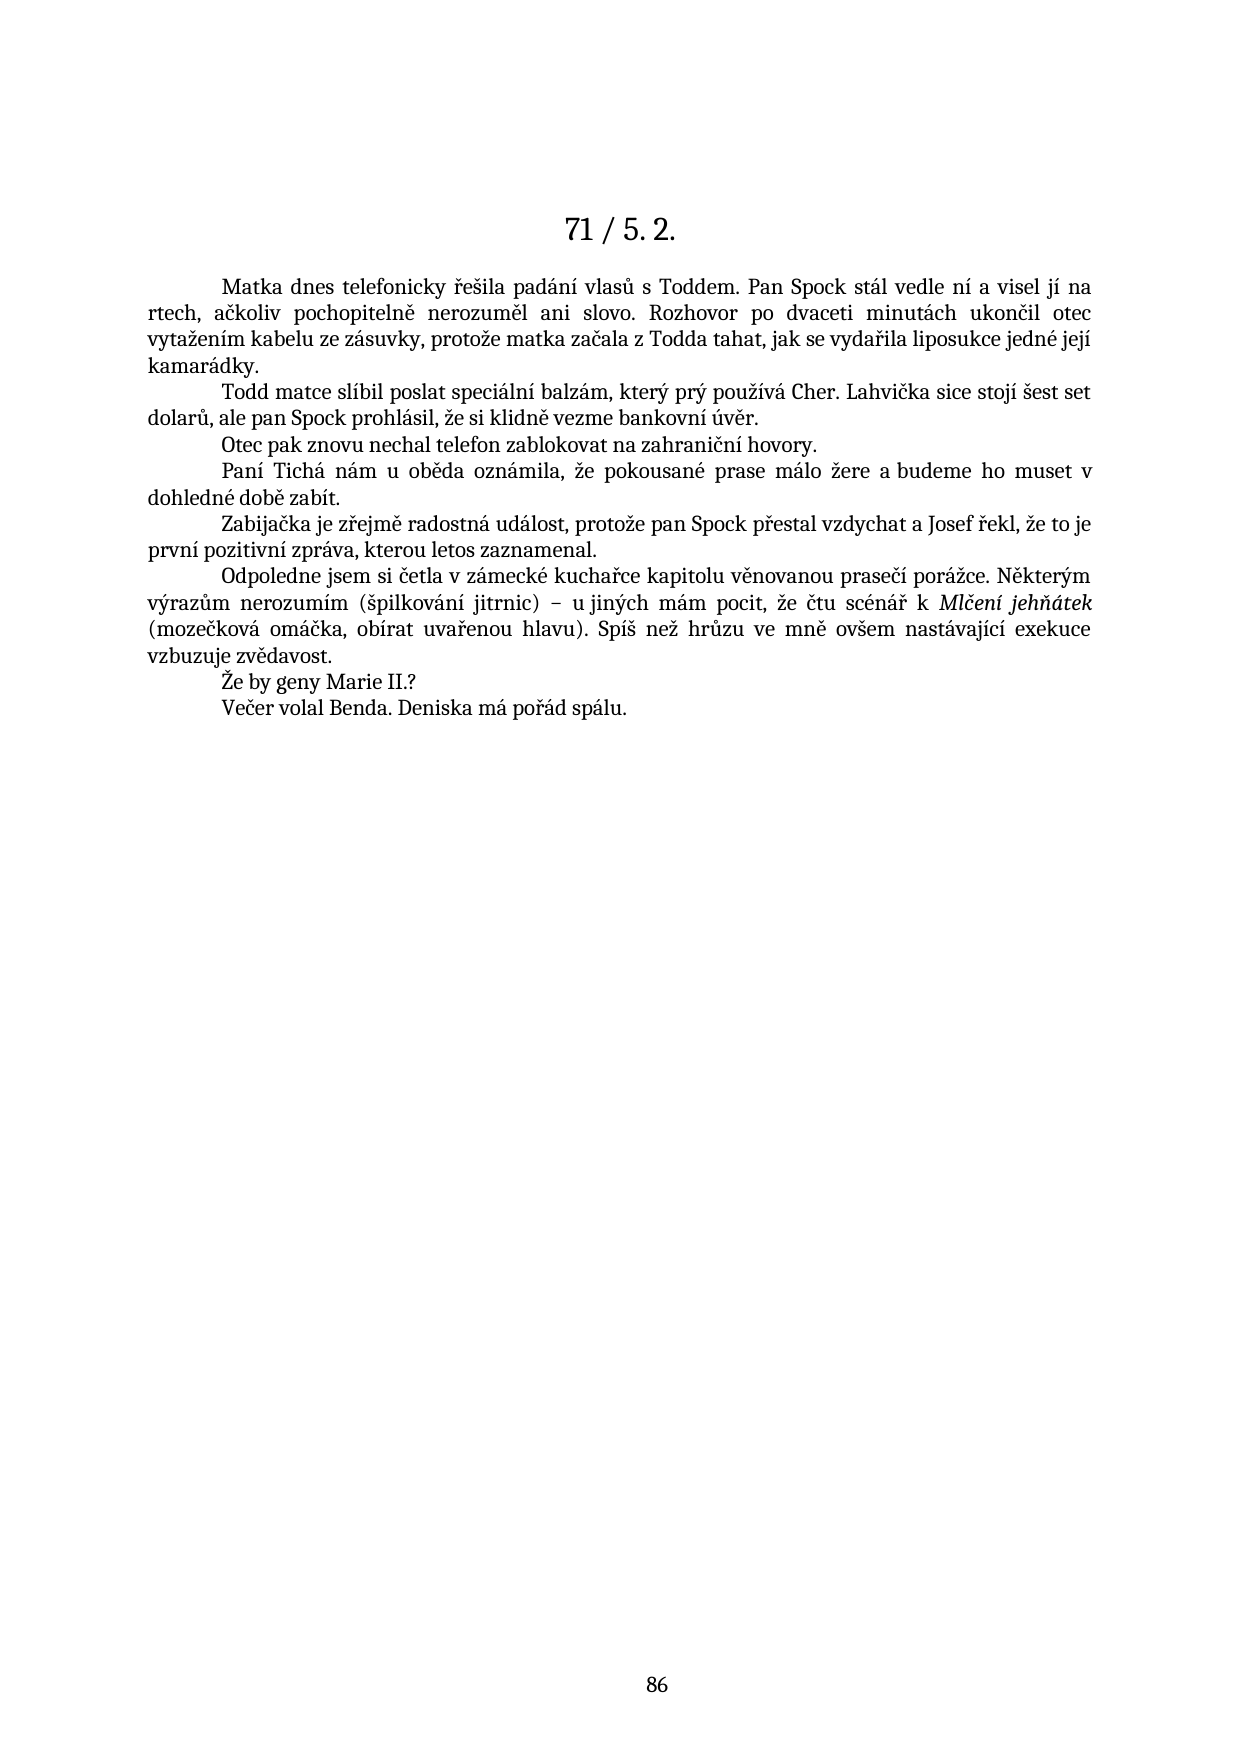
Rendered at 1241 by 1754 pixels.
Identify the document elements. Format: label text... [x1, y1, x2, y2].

text Todd matce slíbil poslat speciální balzám, který prý používá Cher. Lahvička sice stojí šest set dolarů, ale pan Spock prohlásil, že si klidně vezme bankovní úvěr. [148, 379, 1093, 432]
text Zabijačka je zřejmě radostná událost, protože pan Spock přestal vzdychat a Josef řekl, že to je první pozitivní zpráva, kterou letos zaznamenal. [148, 511, 1093, 563]
text Otec pak znovu nechal telefon zablokovat na zahraniční hovory. [148, 432, 1093, 458]
subtitle 71 / 5. 2. [148, 210, 1093, 248]
text Matka dnes telefonicky řešila padání vlasů s Toddem. Pan Spock stál vedle ní a visel jí na rtech, ačkoliv pochopitelně nerozuměl ani slovo. Rozhovor po dvaceti minutách ukončil otec vytažením kabelu ze zásuvky, protože matka začala z Todda tahat, jak se vydařila liposukce jedné její kamarádky. [148, 273, 1093, 379]
text Odpoledne jsem si četla v zámecké kuchařce kapitolu věnovanou prasečí porážce. Některým výrazům nerozumím (špilkování jitrnic) − u jiných mám pocit, že čtu scénář k Mlčení jehňátek (mozečková omáčka, obírat uvařenou hlavu). Spíš než hrůzu ve mně ovšem nastávající exekuce vzbuzuje zvědavost. [148, 563, 1093, 669]
text Večer volal Benda. Deniska má pořád spálu. [148, 695, 1093, 721]
text Že by geny Marie II.? [148, 669, 1093, 695]
text Paní Tichá nám u oběda oznámila, že pokousané prase málo žere a budeme ho muset v dohledné době zabít. [148, 458, 1093, 511]
